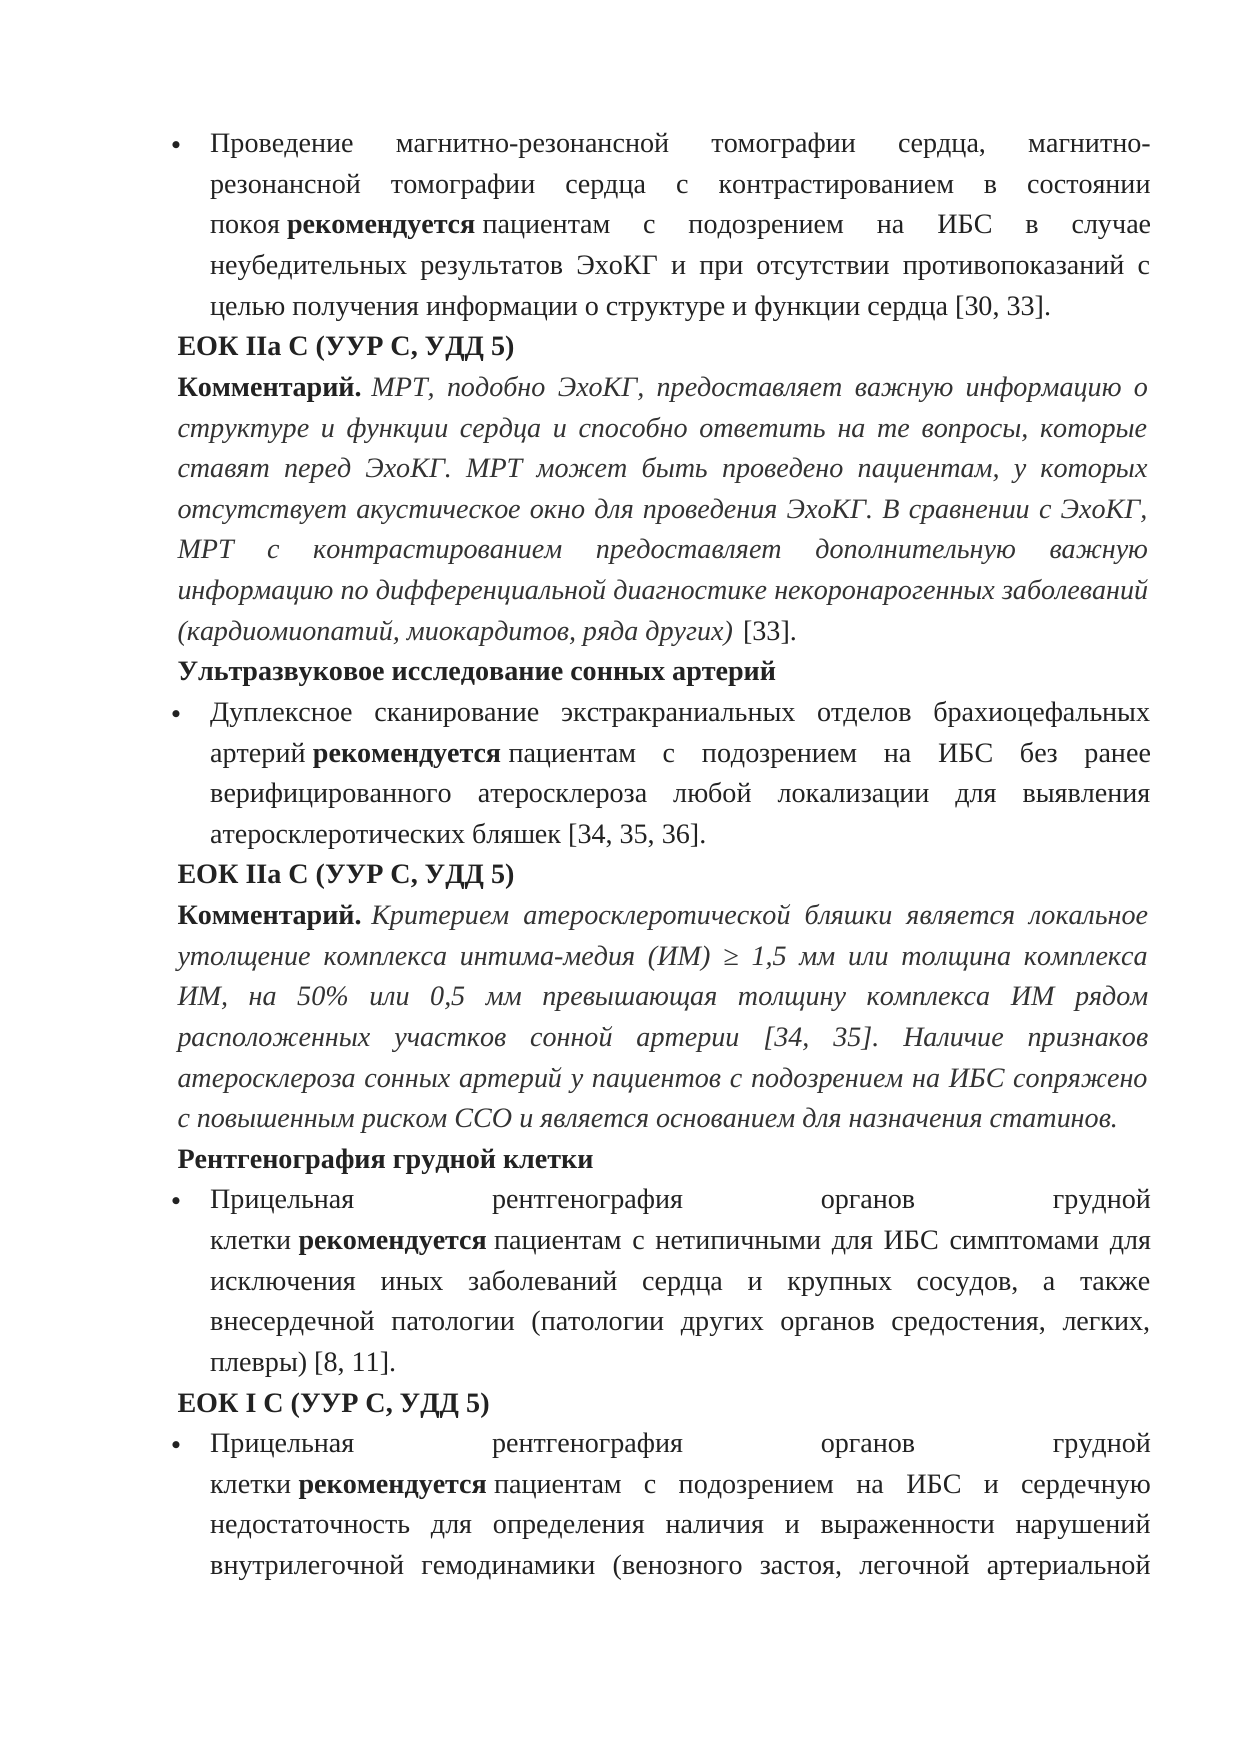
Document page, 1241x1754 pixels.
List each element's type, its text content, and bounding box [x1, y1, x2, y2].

text ЕОК IIa С (УУР С, УДД 5) [177, 849, 1152, 890]
list Проведение магнитно-резонансной томографии сердца, магнитно-резонансной томографии сердца с контрастированием в состоянии покоя рекомендуется пациентам с подозрением на ИБС в случае неубедительных результатов ЭхоКГ и при отсутствии противопоказаний с целью получения информации о структуре и функции сердца [30, 33]. [172, 118, 1152, 321]
text ЕОК IIa С (УУР С, УДД 5) [177, 321, 1152, 362]
text Комментарий. МРТ, подобно ЭхоКГ, предоставляет важную информацию о структуре и функции сердца и способно ответить на те вопросы, которые ставят перед ЭхоКГ. МРТ может быть проведено пациентам, у которых отсутствует акустическое окно для проведения ЭхоКГ. В сравнении с ЭхоКГ, МРТ с контрастированием предоставляет дополнительную важную информацию по дифференциальной диагностике некоронарогенных заболеваний (кардиомиопатий, миокардитов, ряда других) [33]. [177, 362, 1152, 646]
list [172, 1418, 1152, 1581]
text Рентгенография грудной клетки [177, 1134, 1152, 1174]
text Ультразвуковое исследование сонных артерий [177, 646, 1152, 687]
list Прицельная рентгенография органов грудной клетки рекомендуется пациентам с нетипичными для ИБС симптомами для исключения иных заболеваний сердца и крупных сосудов, а также внесердечной патологии (патологии других органов средостения, легких, плевры) [8, 11]. [172, 1174, 1152, 1377]
text Комментарий. Критерием атеросклеротической бляшки является локальное утолщение комплекса интима-медия (ИМ) ≥ 1,5 мм или толщина комплекса ИМ, на 50% или 0,5 мм превышающая толщину комплекса ИМ рядом расположенных участков сонной артерии [34, 35]. Наличие признаков атеросклероза сонных артерий у пациентов с подозрением на ИБС сопряжено с повышенным риском ССО и является основанием для назначения статинов. [177, 890, 1152, 1134]
text ЕОК I С (УУР С, УДД 5) [177, 1377, 1152, 1418]
list Дуплексное сканирование экстракраниальных отделов брахиоцефальных артерий рекомендуется пациентам с подозрением на ИБС без ранее верифицированного атеросклероза любой локализации для выявления атеросклеротических бляшек [34, 35, 36]. [172, 687, 1152, 849]
